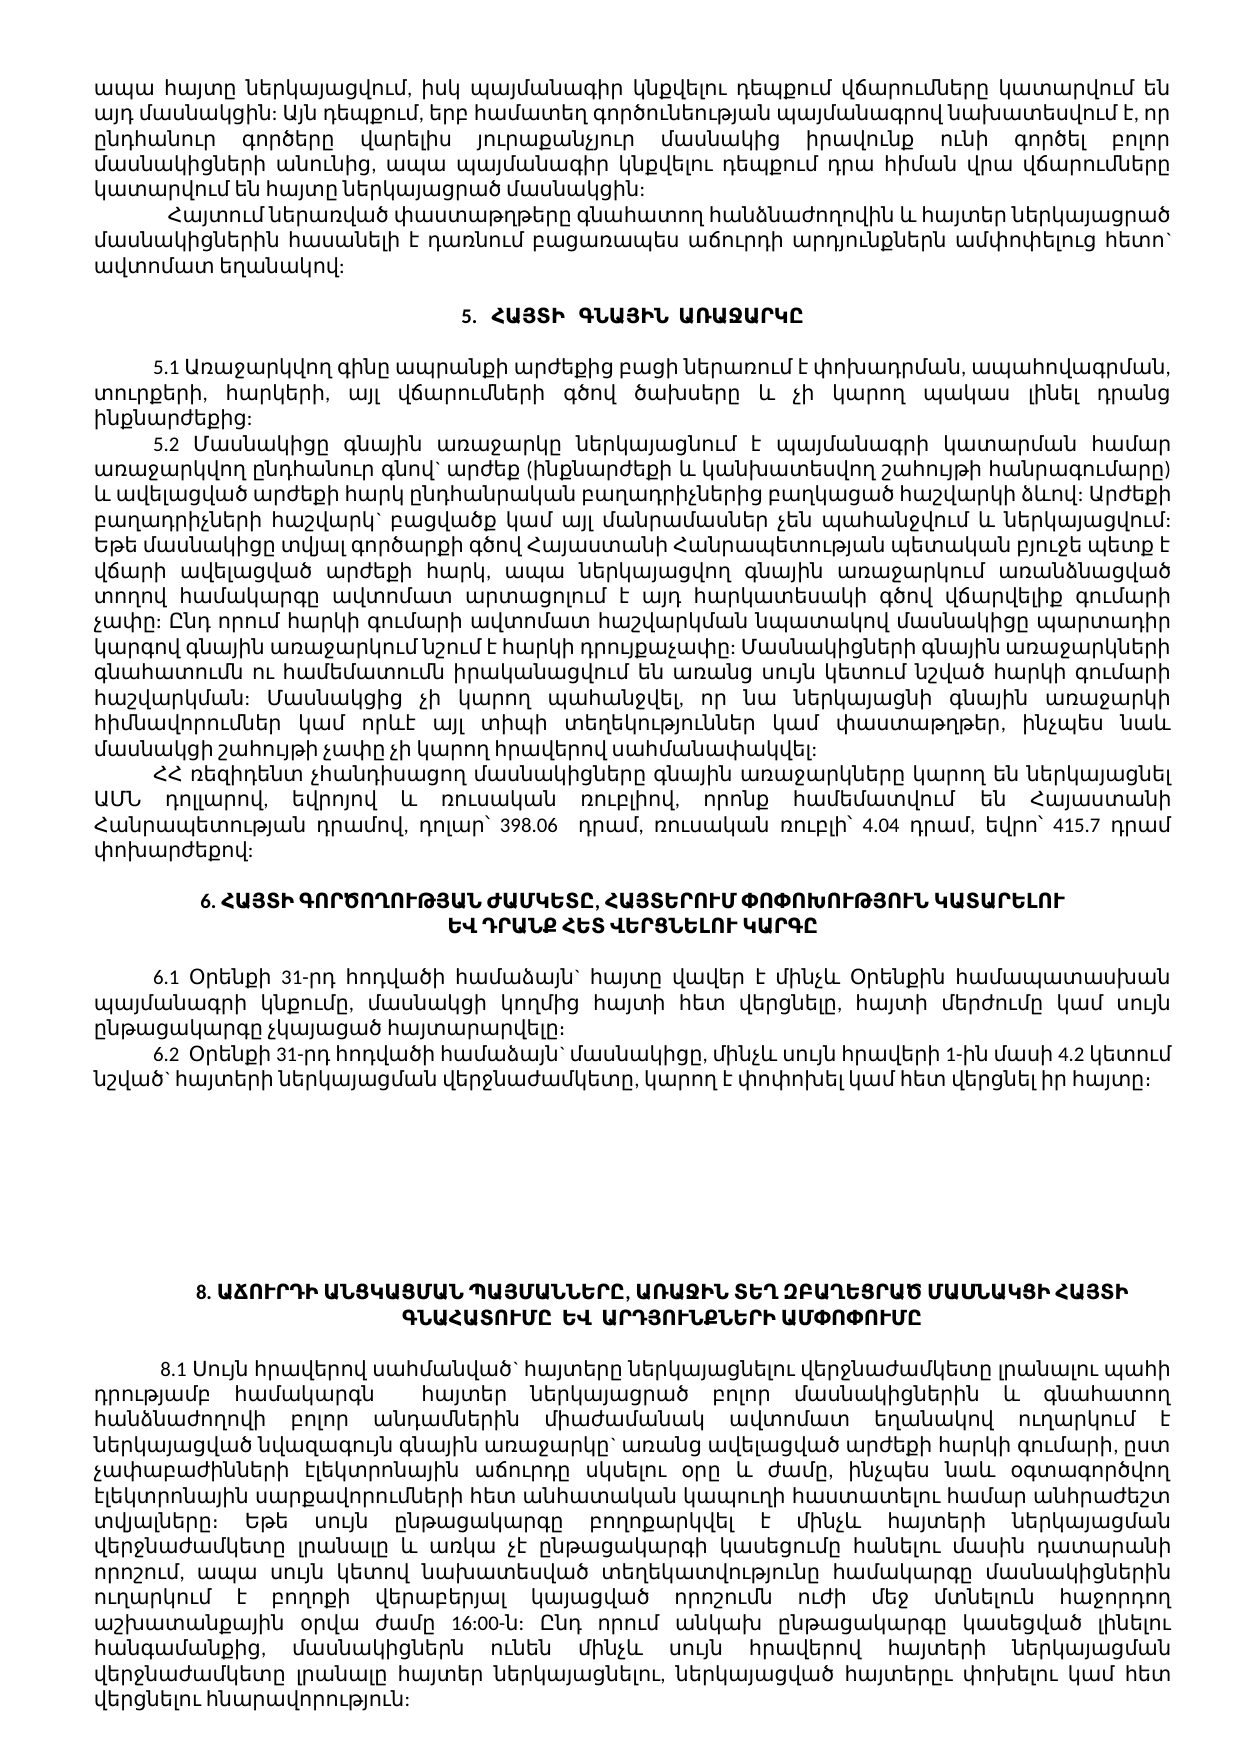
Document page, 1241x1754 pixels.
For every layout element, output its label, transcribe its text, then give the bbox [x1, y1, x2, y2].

text ԵՎ ԴՐԱՆՔ ՀԵՏ ՎԵՐՑՆԵԼՈՒ ԿԱՐԳԸ [94, 914, 1171, 939]
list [94, 75, 1171, 202]
text 5. ՀԱՅՏԻ ԳՆԱՅԻՆ ԱՌԱՋԱՐԿԸ [94, 304, 1171, 329]
text 6.2 Օրենքի 31-րդ հոդվածի համաձայն` մասնակիցը, մինչև սույն հրավերի 1-ին մասի 4.2 կետում նշված` հայտերի ներկայացման վերջնաժամկետը, կարող է փոփոխել կամ հետ վերցնել իր հայտը։ [94, 1041, 1171, 1092]
text ԳՆԱՀԱՏՈՒՄԸ ԵՎ ԱՐԴՅՈՒՆՔՆԵՐԻ ԱՄՓՈՓՈՒՄԸ [94, 1305, 1171, 1330]
text 6. ՀԱՅՏԻ ԳՈՐԾՈՂՈՒԹՅԱՆ ԺԱՄԿԵՏԸ, ՀԱՅՏԵՐՈՒՄ ՓՈՓՈԽՈՒԹՅՈՒՆ ԿԱՏԱՐԵԼՈՒ [94, 888, 1171, 914]
text 5.1 Առաջարկվող գինը ապրանքի արժեքից բացի ներառում է փոխադրման, ապահովագրման, տուրքերի, հարկերի, այլ վճարումների գծով ծախսերը և չի կարող պակաս լինել դրանց ինքնարժեքից: [94, 354, 1171, 431]
text 8.1 Սույն հրավերով սահմանված` հայտերը ներկայացնելու վերջնաժամկետը լրանալու պահի դրությամբ համակարգն հայտեր ներկայացրած բոլոր մասնակիցներին և գնահատող հանձնաժողովի բոլոր անդամներին միաժամանակ ավտոմատ եղանակով ուղարկում է ներկայացված նվազագույն գնային առաջարկը` առանց ավելացված արժեքի հարկի գումարի, ըստ չափաբաժինների էլեկտրոնային աճուրդը սկսելու օրը և ժամը, ինչպես նաև օգտագործվող էլեկտրոնային սարքավորումների հետ անհատական կապուղի հաստատելու համար անհրաժեշտ տվյալները։ Եթե սույն ընթացակարգը բողոքարկվել է մինչև հայտերի ներկայացման վերջնաժամկետը լրանալը և առկա չէ ընթացակարգի կասեցումը հանելու մասին դատարանի որոշում, ապա սույն կետով նախատեսված տեղեկատվությունը համակարգը մասնակիցներին ուղարկում է բողոքի վերաբերյալ կայացված որոշումն ուժի մեջ մտնելուն հաջորդող աշխատանքային օրվա ժամը 16:00-ն: Ընդ որում անկախ ընթացակարգը կասեցված լինելու հանգամանքից, մասնակիցներն ունեն մինչև սույն հրավերով հայտերի ներկայացման վերջնաժամկետը լրանալը հայտեր ներկայացնելու, ներկայացված հայտերըւ փոխելու կամ հետ վերցնելու հնարավորություն: [94, 1356, 1171, 1712]
text Հայտում ներառված փաստաթղթերը գնահատող հանձնաժողովին և հայտեր ներկայացրած մասնակիցներին հասանելի է դառնում բացառապես աճուրդի արդյունքներն ամփոփելուց հետո` ավտոմատ եղանակով: [94, 202, 1171, 278]
text ՀՀ ռեզիդենտ չհանդիսացող մասնակիցները գնային առաջարկները կարող են ներկայացնել ԱՄՆ դոլլարով, եվրոյով և ռուսական ռուբլիով, որոնք համեմատվում են Հայաստանի Հանրապետության դրամով, դոլար՝ 398.06 դրամ, ռուսական ռուբլի՝ 4.04 դրամ, եվրո՝ 415.7 դրամ փոխարժեքով: [94, 761, 1171, 863]
text 8. ԱՃՈՒՐԴԻ ԱՆՑԿԱՑՄԱՆ ՊԱՅՄԱՆՆԵՐԸ, ԱՌԱՋԻՆ ՏԵՂ ԶԲԱՂԵՑՐԱԾ ՄԱՍՆԱԿՑԻ ՀԱՅՏԻ [94, 1279, 1171, 1305]
text 5.2 Մասնակիցը գնային առաջարկը ներկայացնում է պայմանագրի կատարման համար առաջարկվող ընդհանուր գնով` արժեք (ինքնարժեքի և կանխատեսվող շահույթի հանրագումարը) և ավելացված արժեքի հարկ ընդհանրական բաղադրիչներից բաղկացած հաշվարկի ձևով: Արժեքի բաղադրիչների հաշվարկ` բացվածք կամ այլ մանրամասներ չեն պահանջվում և ներկայացվում: Եթե մասնակիցը տվյալ գործարքի գծով Հայաստանի Հանրապետության պետական բյուջե պետք է վճարի ավելացված արժեքի հարկ, ապա ներկայացվող գնային առաջարկում առանձնացված տողով համակարգը ավտոմատ արտացոլում է այդ հարկատեսակի գծով վճարվելիք գումարի չափը: Ընդ որում հարկի գումարի ավտոմատ հաշվարկման նպատակով մասնակիցը պարտադիր կարգով գնային առաջարկում նշում է հարկի դրույքաչափը: Մասնակիցների գնային առաջարկների գնահատումն ու համեմատումն իրականացվում են առանց սույն կետում նշված հարկի գումարի հաշվարկման: Մասնակցից չի կարող պահանջվել, որ նա ներկայացնի գնային առաջարկի հիմնավորումներ կամ որևէ այլ տիպի տեղեկություններ կամ փաստաթղթեր, ինչպես նաև մասնակցի շահույթի չափը չի կարող հրավերով սահմանափակվել: [94, 431, 1171, 761]
text 6.1 Օրենքի 31-րդ հոդվածի համաձայն` հայտը վավեր է մինչև Օրենքին համապատասխան պայմանագրի կնքումը, մասնակցի կողմից հայտի հետ վերցնելը, հայտի մերժումը կամ սույն ընթացակարգը չկայացած հայտարարվելը։ [94, 964, 1171, 1041]
